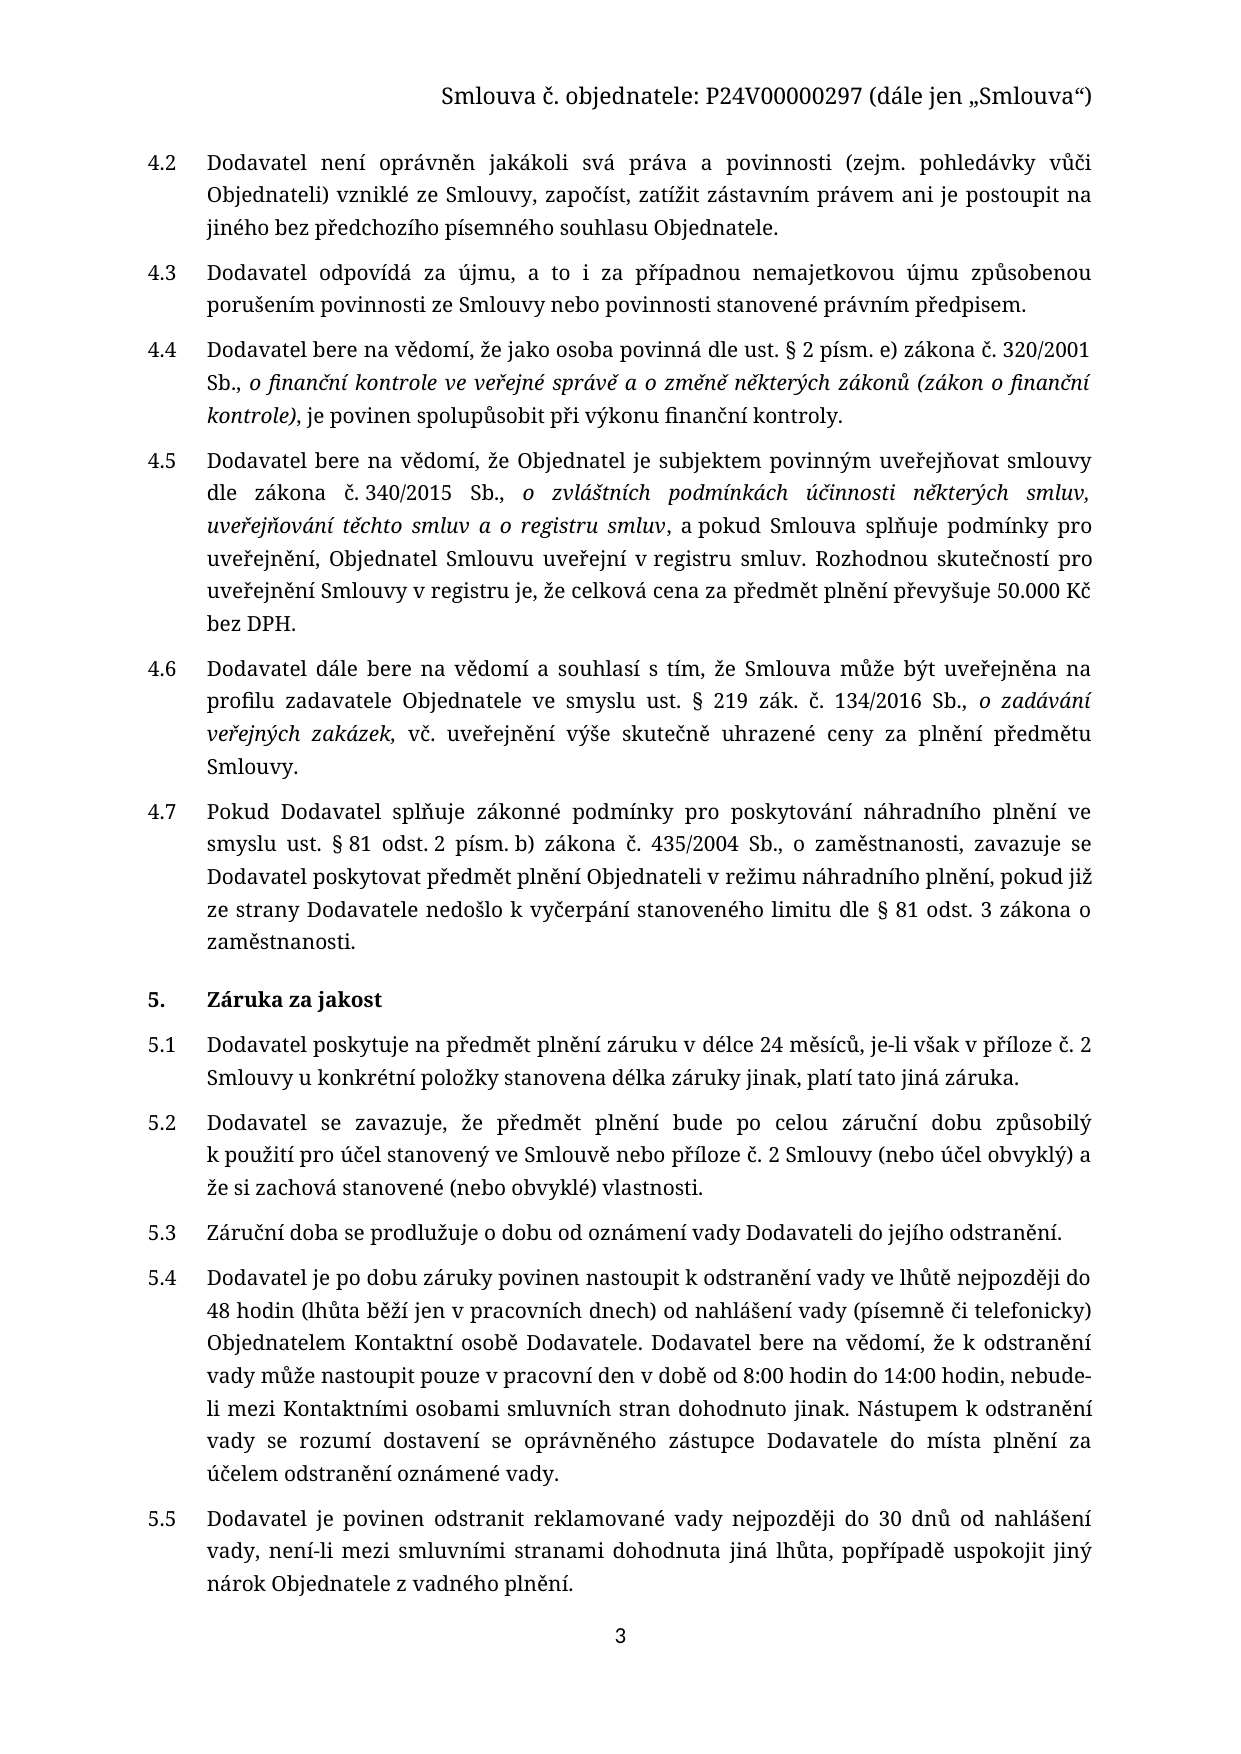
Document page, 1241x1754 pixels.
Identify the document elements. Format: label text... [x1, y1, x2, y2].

list Dodavatel je po dobu záruky povinen nastoupit k odstranění vady ve lhůtě nejpozději do 48 hodin (lhůta běží jen v pracovních dnech) od nahlášení vady (písemně či telefonicky) Objednatelem Kontaktní osobě Dodavatele. Dodavatel bere na vědomí, že k odstranění vady může nastoupit pouze v pracovní den v době od 8:00 hodin do 14:00 hodin, nebude-li mezi Kontaktními osobami smluvních stran dohodnuto jinak. Nástupem k odstranění vady se rozumí dostavení se oprávněného zástupce Dodavatele do místa plnění za účelem odstranění oznámené vady. [148, 1263, 1093, 1487]
list Dodavatel bere na vědomí, že Objednatel je subjektem povinným uveřejňovat smlouvy dle zákona č. 340/2015 Sb., o zvláštních podmínkách účinnosti některých smluv, uveřejňování těchto smluv a o registru smluv, a pokud Smlouva splňuje podmínky pro uveřejnění, Objednatel Smlouvu uveřejní v registru smluv. Rozhodnou skutečností pro uveřejnění Smlouvy v registru je, že celková cena za předmět plnění převyšuje 50.000 Kč bez DPH. [148, 446, 1093, 637]
list Pokud Dodavatel splňuje zákonné podmínky pro poskytování náhradního plnění ve smyslu ust. § 81 odst. 2 písm. b) zákona č. 435/2004 Sb., o zaměstnanosti, zavazuje se Dodavatel poskytovat předmět plnění Objednateli v režimu náhradního plnění, pokud již ze strany Dodavatele nedošlo k vyčerpání stanoveného limitu dle § 81 odst. 3 zákona o zaměstnanosti. [148, 797, 1093, 956]
list Dodavatel je povinen odstranit reklamované vady nejpozději do 30 dnů od nahlášení vady, není-li mezi smluvními stranami dohodnuta jiná lhůta, popřípadě uspokojit jiný nárok Objednatele z vadného plnění. [148, 1504, 1093, 1598]
list Dodavatel dále bere na vědomí a souhlasí s tím, že Smlouva může být uveřejněna na profilu zadavatele Objednatele ve smyslu ust. § 219 zák. č. 134/2016 Sb., o zadávání veřejných zakázek, vč. uveřejnění výše skutečně uhrazené ceny za plnění předmětu Smlouvy. [148, 654, 1093, 780]
list Záruka za jakost [148, 985, 1093, 1013]
list Dodavatel poskytuje na předmět plnění záruku v délce 24 měsíců, je-li však v příloze č. 2 Smlouvy u konkrétní položky stanovena délka záruky jinak, platí tato jiná záruka. [148, 1030, 1093, 1091]
list Dodavatel bere na vědomí, že jako osoba povinná dle ust. § 2 písm. e) zákona č. 320/2001 Sb., o finanční kontrole ve veřejné správě a o změně některých zákonů (zákon o finanční kontrole), je povinen spolupůsobit při výkonu finanční kontroly. [148, 336, 1093, 429]
list Dodavatel se zavazuje, že předmět plnění bude po celou záruční dobu způsobilý k použití pro účel stanovený ve Smlouvě nebo příloze č. 2 Smlouvy (nebo účel obvyklý) a že si zachová stanovené (nebo obvyklé) vlastnosti. [148, 1108, 1093, 1201]
list Dodavatel není oprávněn jakákoli svá práva a povinnosti (zejm. pohledávky vůči Objednateli) vzniklé ze Smlouvy, započíst, zatížit zástavním právem ani je postoupit na jiného bez předchozího písemného souhlasu Objednatele. [148, 148, 1093, 241]
list Dodavatel odpovídá za újmu, a to i za případnou nemajetkovou újmu způsobenou porušením povinnosti ze Smlouvy nebo povinnosti stanovené právním předpisem. [148, 258, 1093, 319]
list Záruční doba se prodlužuje o dobu od oznámení vady Dodavateli do jejího odstranění. [148, 1218, 1093, 1247]
